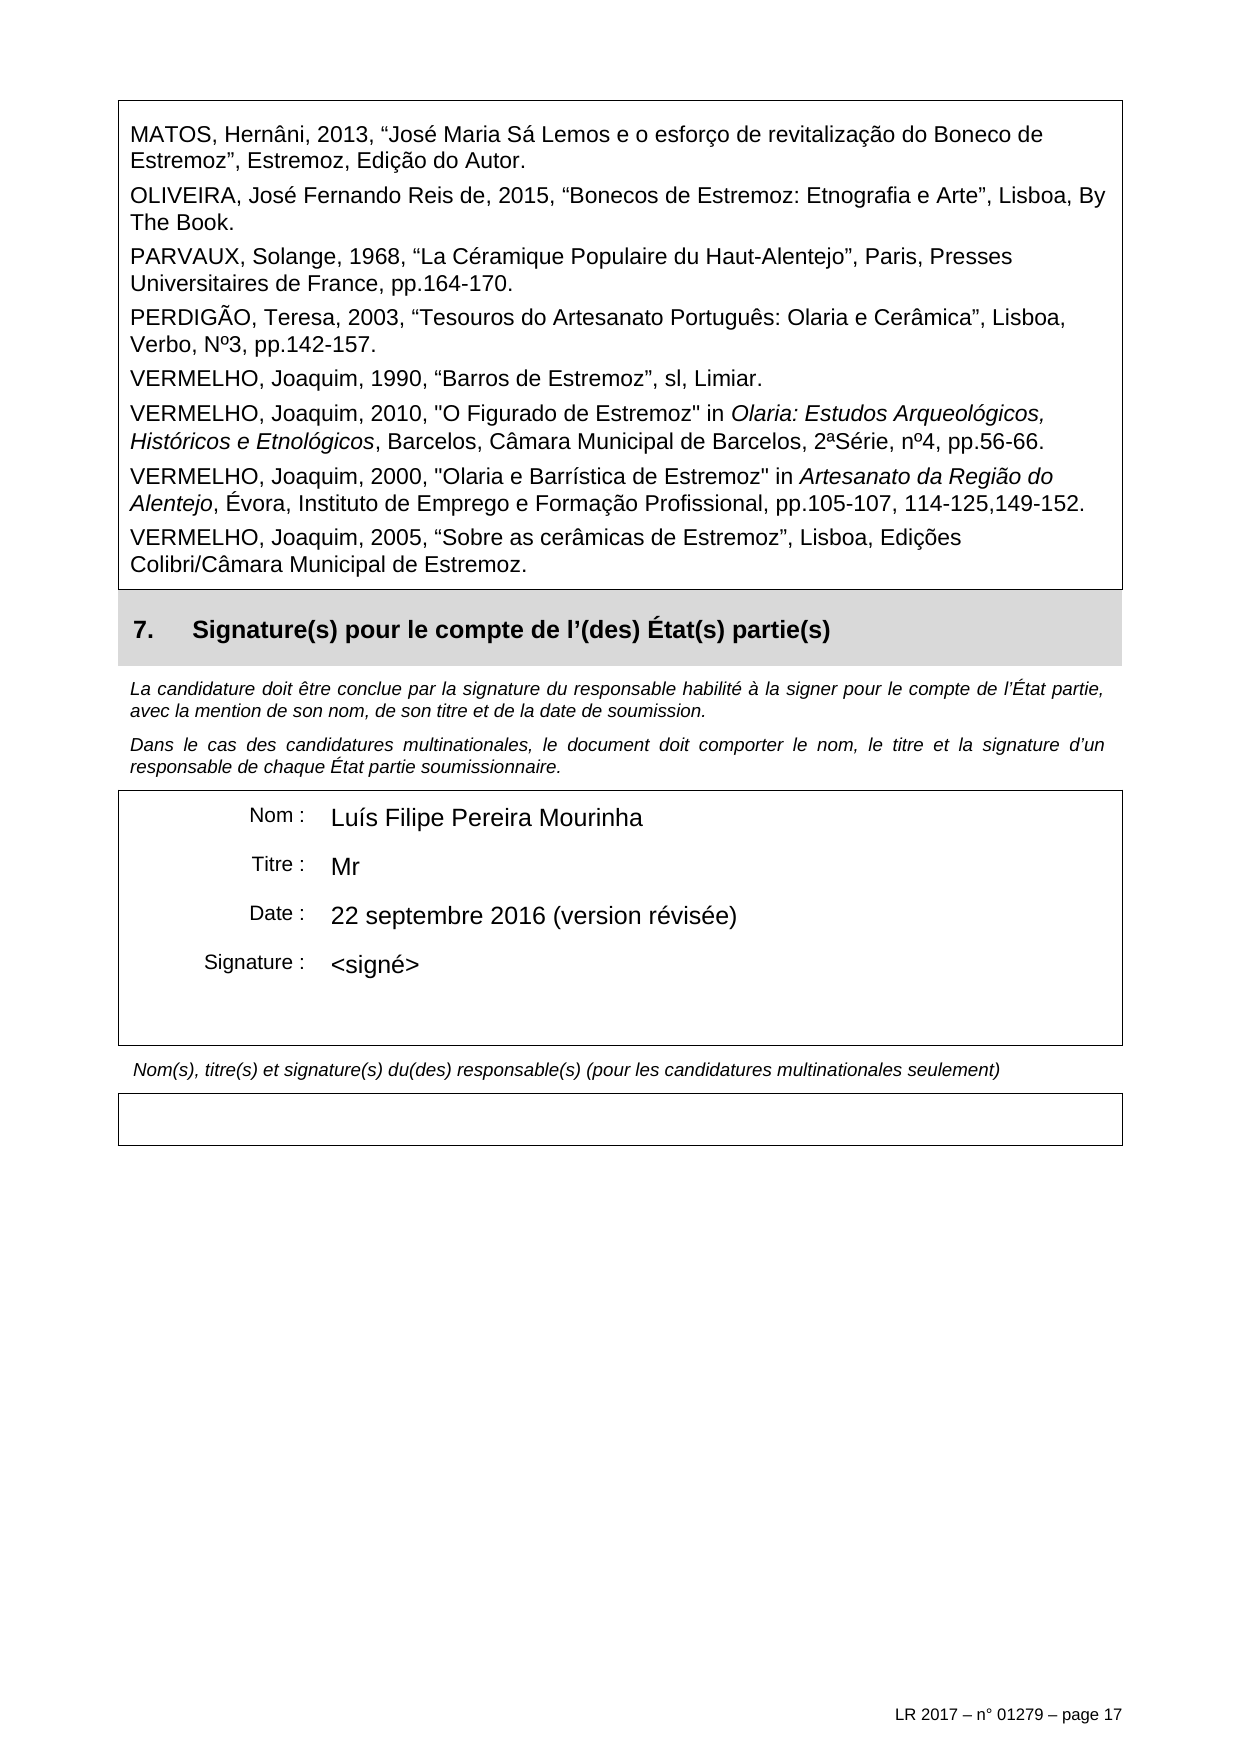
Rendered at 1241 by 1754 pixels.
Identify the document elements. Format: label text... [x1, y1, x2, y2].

table_cell [119, 791, 1122, 1045]
table_cell 7. Signature(s) pour le compte de l’(des) État(s) partie(s) [118, 590, 1122, 666]
table_cell La candidature doit être conclue par la signature du responsable habilité à la signer pour le compte de l’État partie, avec la mention de son nom, de son titre et de la date de soumission. Dans le cas des candidatures multinationales, le document doit comporter le nom, le titre et la signature d’un responsable de chaque État partie soumissionnaire. [118, 666, 1122, 789]
table_cell [119, 1094, 1122, 1145]
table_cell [119, 101, 1122, 589]
table_cell Nom(s), titre(s) et signature(s) du(des) responsable(s) (pour les candidatures multinationales seulement) [118, 1046, 1122, 1093]
